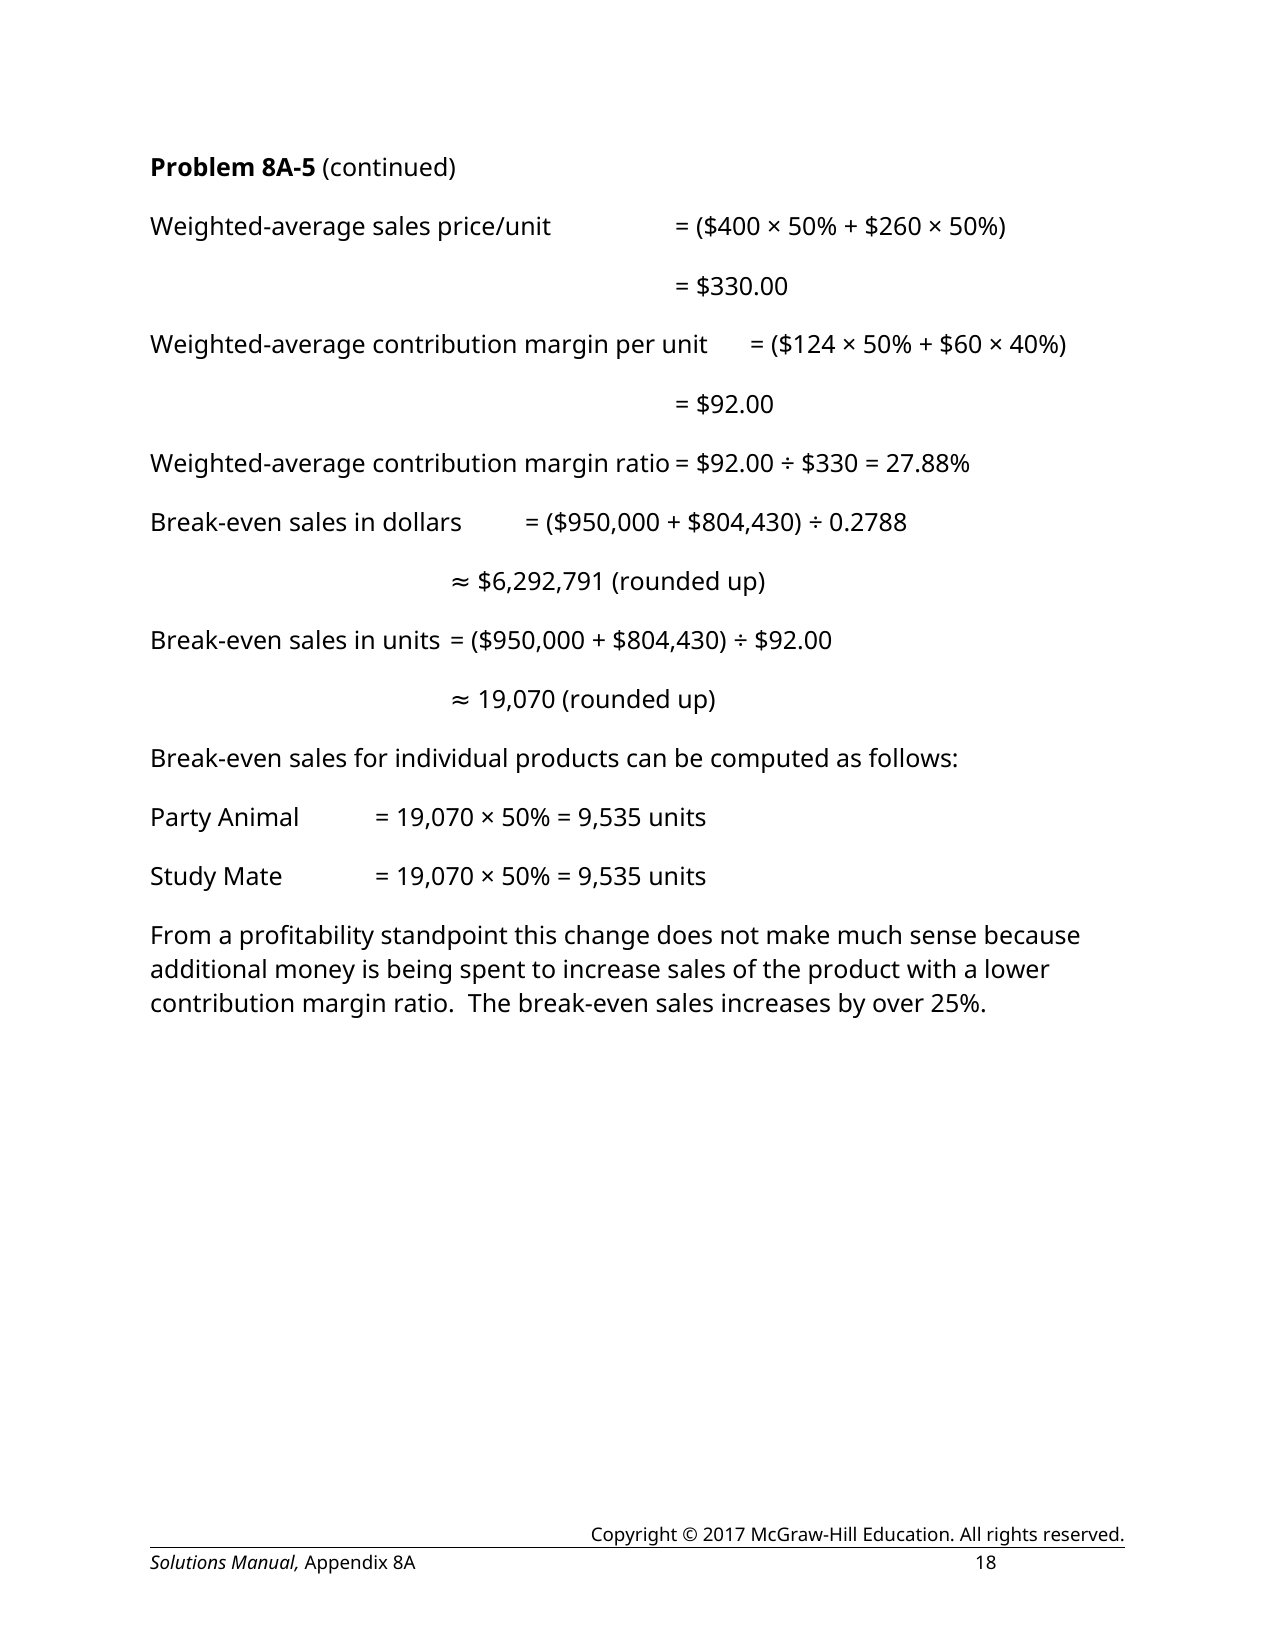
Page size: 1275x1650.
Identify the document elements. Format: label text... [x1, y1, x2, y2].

text Study Mate = 19,070 × 50% = 9,535 units [150, 859, 1125, 893]
text Party Animal = 19,070 × 50% = 9,535 units [150, 800, 1125, 834]
text Weighted-average contribution margin per unit = ($124 × 50% + $60 × 40%) [150, 327, 1125, 361]
text Break-even sales for individual products can be computed as follows: [150, 741, 1125, 775]
text ≈ 19,070 (rounded up) [375, 682, 1125, 716]
text Break-even sales in units = ($950,000 + $804,430) ÷ $92.00 [150, 622, 1125, 657]
text Problem 8A-5 (continued) [150, 150, 1125, 184]
text = $330.00 [150, 268, 1125, 302]
text Break-even sales in dollars = ($950,000 + $804,430) ÷ 0.2788 [150, 504, 1125, 538]
text ≈ $6,292,791 (rounded up) [375, 563, 1125, 597]
text Weighted-average sales price/unit = ($400 × 50% + $260 × 50%) [150, 209, 1125, 243]
text From a profitability standpoint this change does not make much sense because additional money is being spent to increase sales of the product with a lower contribution margin ratio. The break-even sales increases by over 25%. [150, 918, 1125, 1020]
text = $92.00 [150, 386, 1125, 420]
text Weighted-average contribution margin ratio = $92.00 ÷ $330 = 27.88% [150, 445, 1125, 479]
